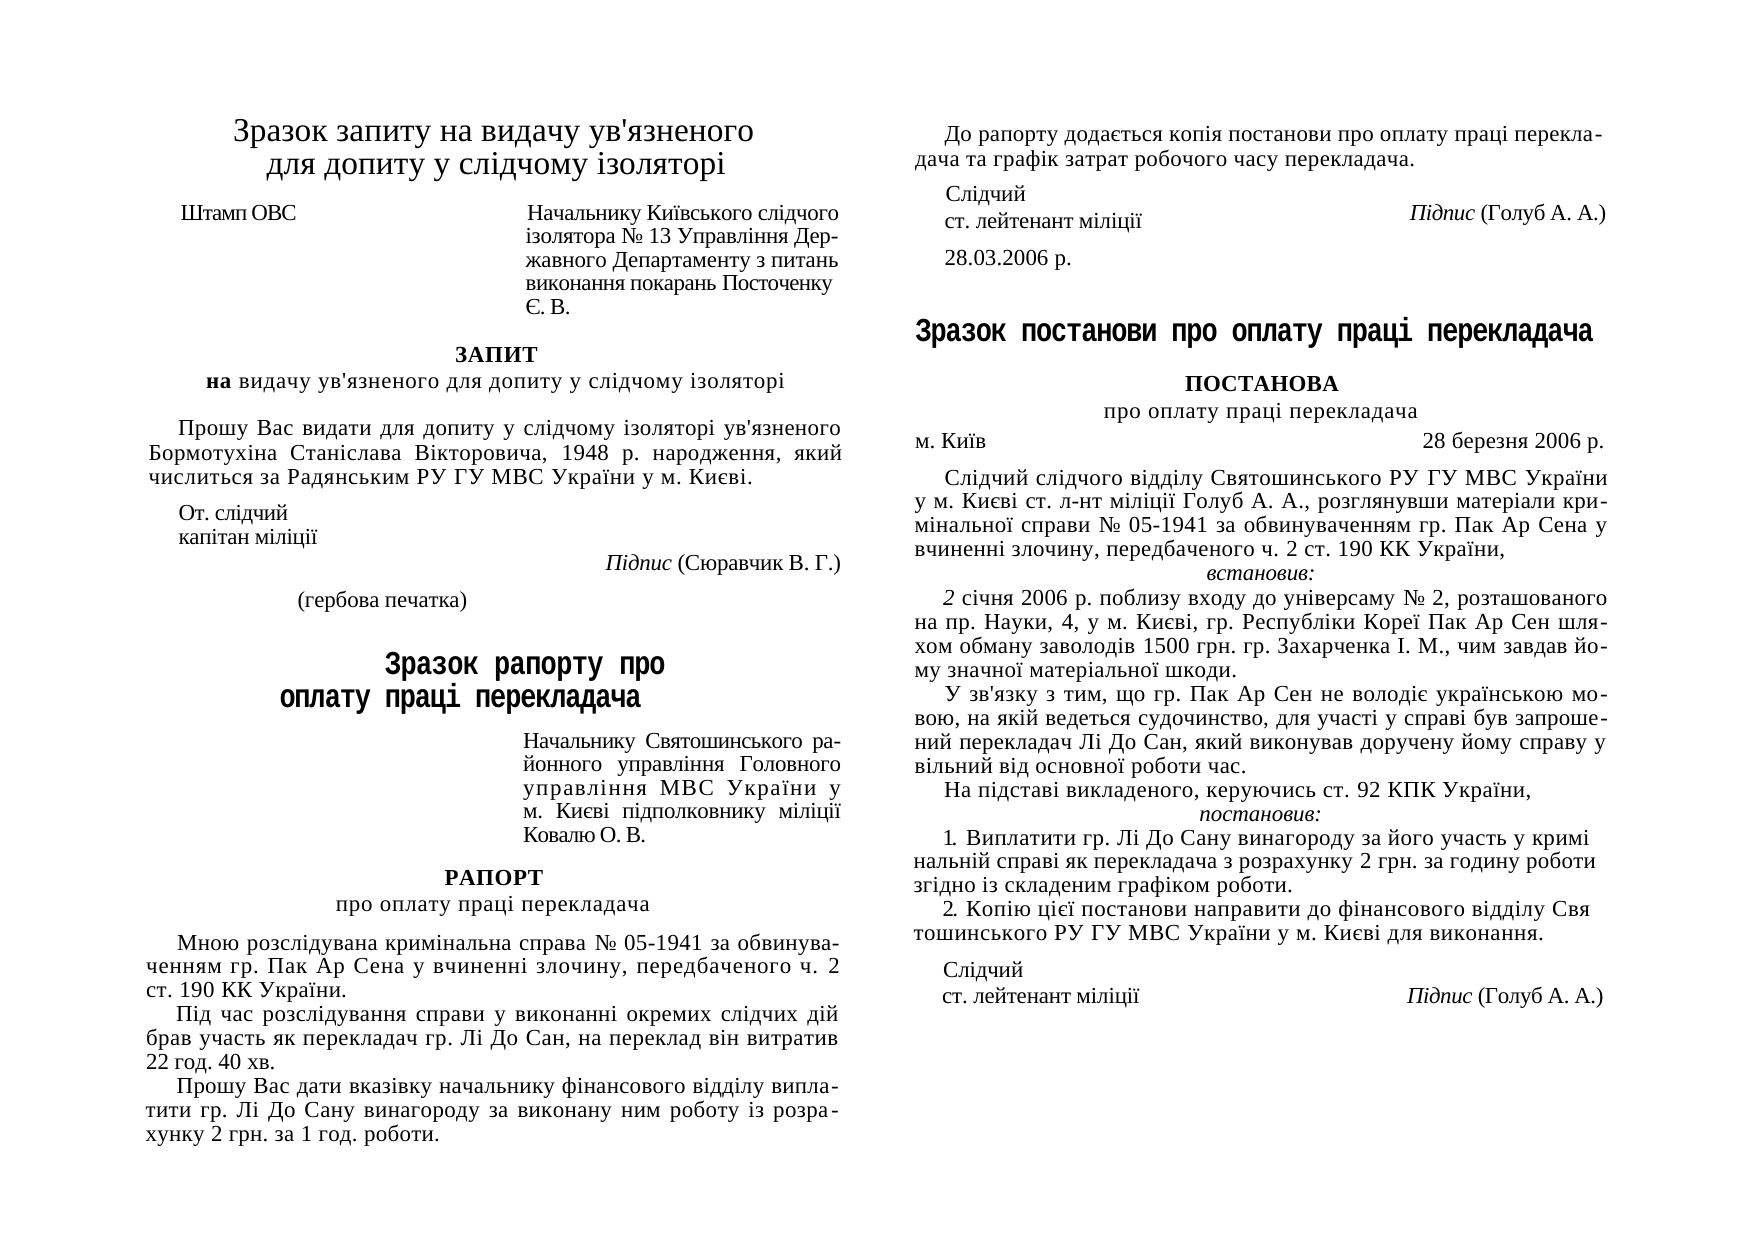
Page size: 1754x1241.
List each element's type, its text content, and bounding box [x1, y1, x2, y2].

text Прошу Вас дати вказівку начальнику фінансового відділу виплатити гр. Лі До Сану винагороду за виконану ним роботу із розрахунку 2 грн. за 1 год. роботи. [145, 1074, 838, 1146]
text на видачу ув'язненого для допиту у слідчому ізоляторі [206, 367, 843, 394]
text Мною розслідувана кримінальна справа № 05-1941 за обвинуваченням гр. Пак Ар Сена у вчиненні злочину, передбаченого ч. 2 ст. 190 КК України. [146, 931, 839, 1003]
text У зв'язку з тим, що гр. Пак Ар Сен не володіє українською мовою, на якій ведеться судочинство, для участі у справі був запрошений перекладач Лі До Сан, який виконував доручену йому справу у вільний від основної роботи час. [914, 682, 1608, 778]
text РАПОРТ [145, 864, 842, 890]
text про оплату праці перекладача [145, 890, 840, 916]
text Слідчий слідчого відділу Святошинського РУ ГУ МВС України у м. Києві ст. л-нт міліції Голуб А. А., розглянувши матеріали кримінальної справи № 05-1941 за обвинуваченням гр. Пак Ар Сена у вчиненні злочину, передбаченого ч. 2 ст. 190 КК України, [914, 466, 1608, 562]
text ЗАПИТ [149, 341, 843, 367]
text Підпис (Сюравчик В. Г.) [145, 549, 841, 576]
text Слідчий [943, 956, 1609, 982]
text ПОСТАНОВА [915, 370, 1609, 397]
text Підпис (Голуб А. А.) [1409, 198, 1606, 225]
list Копію цієї постанови направити до фінансового відділу Свя тошинського РУ ГУ МВС України у м. Києві для виконання. [913, 898, 1609, 946]
text Прошу Вас видати для допиту у слідчому ізоляторі ув'язненого Бормотухіна Станіслава Вікторовича, 1948 р. народження, який числиться за Радянським РУ ГУ МВС України у м. Києві. [148, 416, 842, 489]
text ізолятора № 13 Управління Державного Департаменту з питань виконання покарань Посточенку Є. В. [525, 225, 843, 319]
text До рапорту додається копія постанови про оплату праці перекладача та графік затрат робочого часу перекладача. [915, 122, 1609, 171]
text (гербова печатка) [297, 586, 843, 612]
text 28.03.2006 р. [944, 244, 1609, 270]
text Під час розслідування справи у виконанні окремих слідчих дій брав участь як перекладач гр. Лі До Сан, на переклад він витратив 22 год. 40 хв. [146, 1003, 839, 1074]
text На підставі викладеного, керуючись ст. 92 КПК України, [944, 778, 1609, 802]
text Зразок рапорту про оплату праці перекладача [279, 648, 731, 714]
text про оплату праці перекладача [913, 397, 1609, 423]
text Штамп ОВС Начальнику Київського слідчого [180, 201, 843, 225]
text От. слідчий капітан міліції [178, 500, 339, 549]
text Зразок запиту на видачу ув'язненого для допиту у слідчому ізоляторі [233, 116, 787, 181]
text Слідчий [945, 180, 1609, 207]
text 2 січня 2006 р. поблизу входу до універсаму № 2, розташованого на пр. Науки, 4, у м. Києві, гр. Республіки Кореї Пак Ар Сен шляхом обману заволодів 1500 грн. гр. Захарченка І. М., чим завдав йому значної матеріальної шкоди. [914, 586, 1608, 682]
text встановив: [913, 562, 1609, 586]
text м. Київ 28 березня 2006 р. [915, 427, 1609, 453]
text ст. лейтенант міліції Підпис (Голуб А. А.) [942, 982, 1609, 1009]
list Виплатити гр. Лі До Сану винагороду за його участь у кримі нальній справі як перекладача з розрахунку 2 грн. за годину роботи згідно із складеним графіком роботи. [913, 826, 1609, 898]
text Зразок постанови про оплату праці перекладача [915, 313, 1609, 351]
text Начальнику Святошинського районного управління Головного управління МВС України у м. Києві підполковнику міліції Ковалю О. В. [523, 729, 841, 847]
text ст. лейтенант міліції [944, 207, 1609, 233]
text постановив: [913, 802, 1608, 826]
